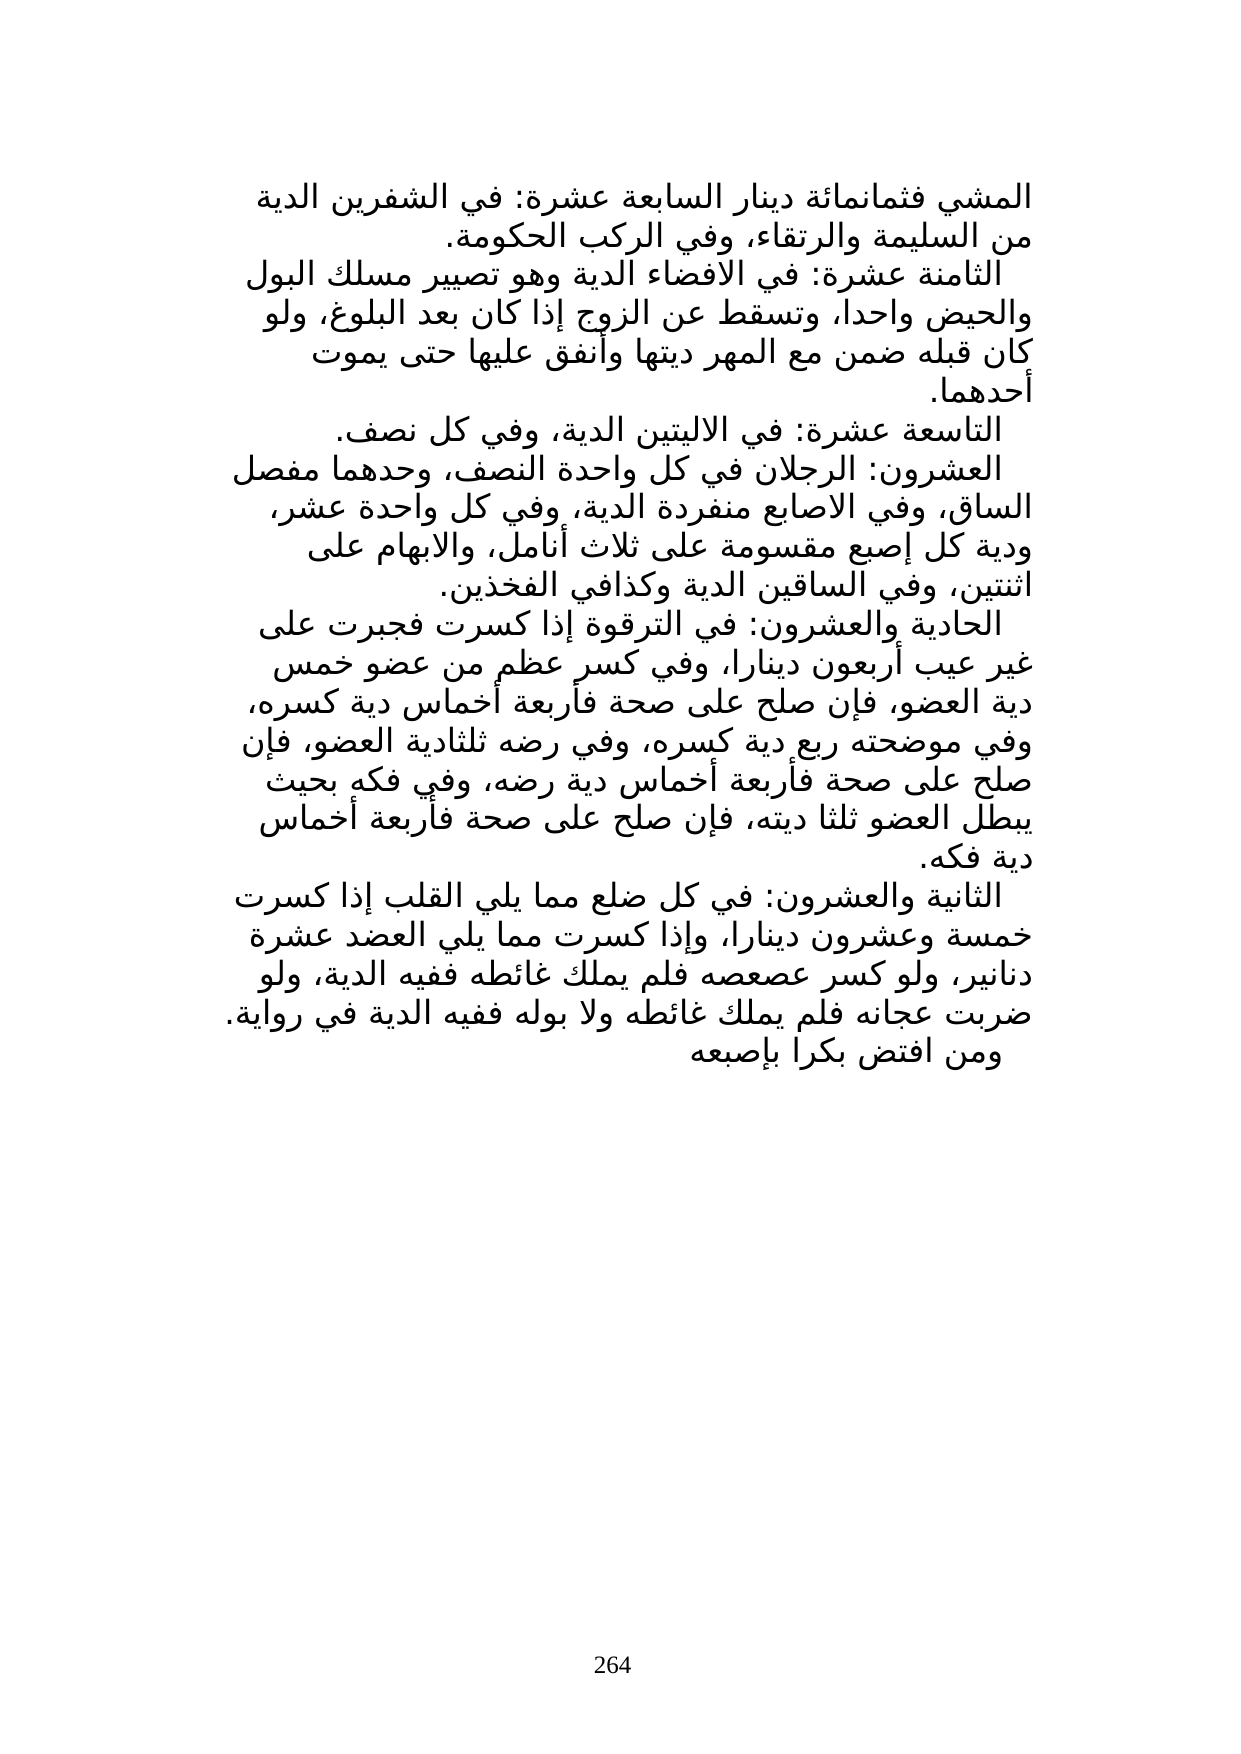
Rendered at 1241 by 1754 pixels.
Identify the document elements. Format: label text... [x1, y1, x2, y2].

text الثانية والعشرون: في كل ضلع مما يلي القلب إذا كسرت خمسة وعشرون دينارا، وإذا كسرت مما يلي العضد عشرة دنانير، ولو كسر عصعصه فلم يملك غائطه ففيه الدية، ولو ضربت عجانه فلم يملك غائطه ولا بوله ففيه الدية في رواية. [222, 877, 1033, 1032]
text الثامنة عشرة: في الافضاء الدية وهو تصيير مسلك البول والحيض واحدا، وتسقط عن الزوج إذا كان بعد البلوغ، ولو كان قبله ضمن مع المهر ديتها وأنفق عليها حتى يموت أحدهما. [222, 255, 1033, 410]
text التاسعة عشرة: في الاليتين الدية، وفي كل نصف. [222, 410, 1033, 449]
text ومن افتض بكرا بإصبعه [222, 1032, 1033, 1071]
text المشي فثمانمائة دينار السابعة عشرة: في الشفرين الدية من السليمة والرتقاء، وفي الركب الحكومة. [222, 177, 1033, 255]
text العشرون: الرجلان في كل واحدة النصف، وحدهما مفصل الساق، وفي الاصابع منفردة الدية، وفي كل واحدة عشر، ودية كل إصبع مقسومة على ثلاث أنامل، والابهام على اثنتين، وفي الساقين الدية وكذافي الفخذين. [222, 449, 1033, 604]
text الحادية والعشرون: في الترقوة إذا كسرت فجبرت على غير عيب أربعون دينارا، وفي كسر عظم من عضو خمس دية العضو، فإن صلح على صحة فأربعة أخماس دية كسره، وفي موضحته ربع دية كسره، وفي رضه ثلثادية العضو، فإن صلح على صحة فأربعة أخماس دية رضه، وفي فكه بحيث يبطل العضو ثلثا ديته، فإن صلح على صحة فأربعة أخماس دية فكه. [222, 604, 1033, 877]
